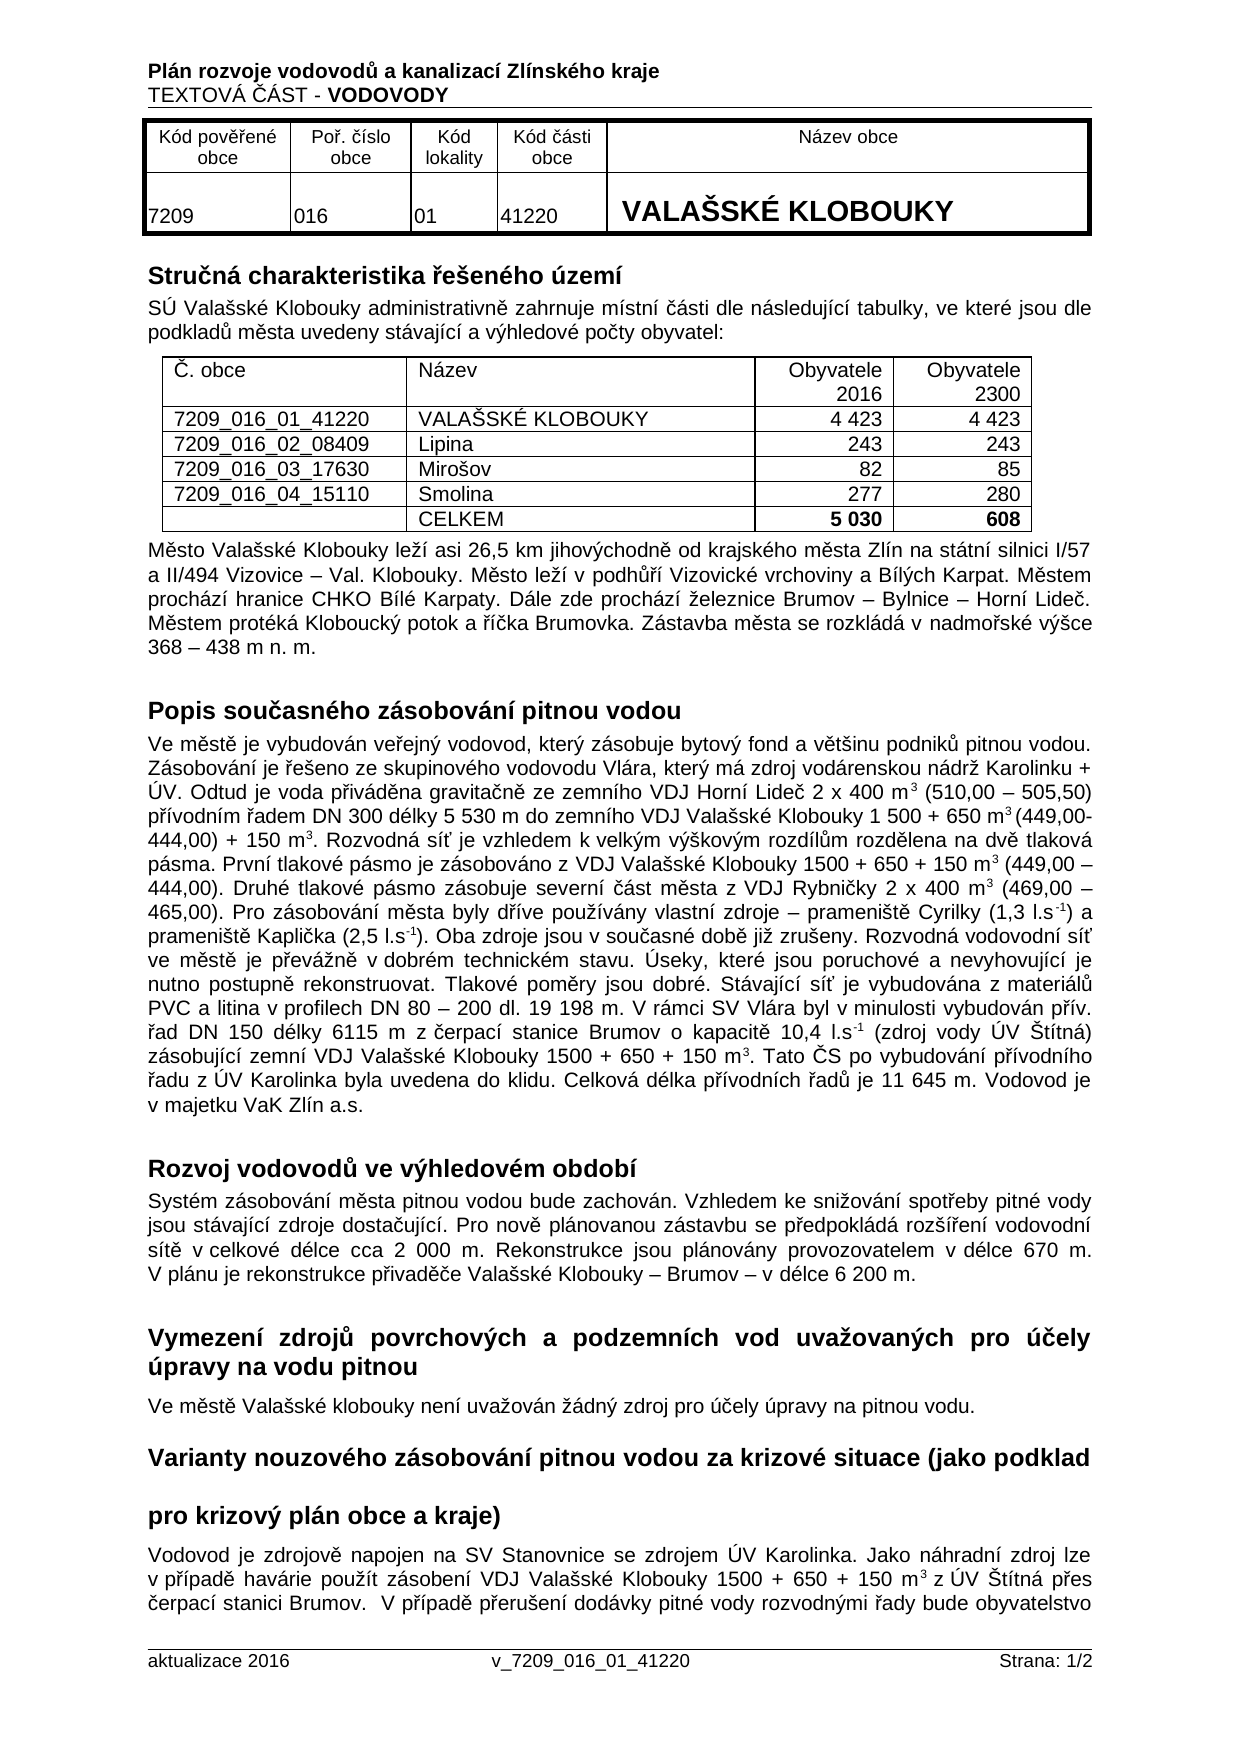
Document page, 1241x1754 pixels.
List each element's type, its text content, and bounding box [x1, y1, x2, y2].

subtitle Vymezení zdrojů povrchových a podzemních vod uvažovaných pro účely úpravy na vodu pitnou [148, 1323, 1092, 1381]
table_header Kód části obce [498, 123, 606, 172]
table_header Název obce [608, 123, 1087, 172]
table_cell Mirošov [407, 457, 754, 481]
text Ve městě Valašské klobouky není uvažován žádný zdroj pro účely úpravy na pitnou vodu. [148, 1394, 1092, 1418]
table_cell 7209_016_02_08409 [163, 432, 406, 456]
table_cell VALAŠSKÉ KLOBOUKY [407, 407, 754, 431]
table_header Název [407, 358, 754, 406]
table_header Kód lokality [412, 123, 497, 172]
table_cell 280 [894, 482, 1031, 506]
table_cell 7209_016_01_41220 [163, 407, 406, 431]
subtitle Varianty nouzového zásobování pitnou vodou za krizové situace (jako podklad pro krizový plán obce a kraje) [148, 1443, 1092, 1530]
table_cell 7209_016_04_15110 [163, 482, 406, 506]
subtitle Popis současného zásobování pitnou vodou [148, 696, 1092, 725]
table_header Obyvatele 2300 [894, 358, 1031, 406]
text SÚ Valašské Klobouky administrativně zahrnuje místní části dle následující tabulky, ve které jsou dle podkladů města uvedeny stávající a výhledové počty obyvatel: [148, 296, 1092, 344]
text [148, 1542, 1092, 1615]
table_cell 82 [756, 457, 893, 481]
table_header Kód pověřené obce [147, 123, 290, 172]
table_cell Smolina [407, 482, 754, 506]
text Město Valašské Klobouky leží asi 26,5 km jihovýchodně od krajského města Zlín na státní silnici I/57 a II/494 Vizovice – Val. Klobouky. Město leží v podhůří Vizovické vrchoviny a Bílých Karpat. Městem prochází hranice CHKO Bílé Karpaty. Dále zde prochází železnice Brumov – Bylnice – Horní Lideč. Městem protéká Kloboucký potok a říčka Brumovka. Zástavba města se rozkládá v nadmořské výšce 368 – 438 m n. m. [148, 538, 1092, 659]
table_header Poř. číslo obce [291, 123, 410, 172]
table_cell 5 030 [756, 507, 893, 531]
table_cell 4 423 [756, 407, 893, 431]
table_cell 243 [894, 432, 1031, 456]
table_cell 41220 [498, 173, 606, 231]
table_cell 7209 [147, 173, 290, 231]
table_cell 016 [291, 173, 410, 231]
table_cell 5 031 [894, 507, 1031, 531]
subtitle Stručná charakteristika řešeného území [148, 261, 1092, 289]
table_cell CELKEM [407, 507, 754, 531]
table_cell 7209_016_03_17630 [163, 457, 406, 481]
table_cell Lipina [407, 432, 754, 456]
text Ve městě je vybudován veřejný vodovod, který zásobuje bytový fond a většinu podniků pitnou vodou. Zásobování je řešeno ze skupinového vodovodu Vlára, který má zdroj vodárenskou nádrž Karolinku + ÚV. Odtud je voda přiváděna gravitačně ze zemního VDJ Horní Lideč 2 x 400 m3 (510,00 – 505,50) přívodním řadem DN 300 délky 5 530 m do zemního VDJ Valašské Klobouky 1 500 + 650 m3 (449,00-444,00) + 150 m3. Rozvodná síť je vzhledem k velkým výškovým rozdílům rozdělena na dvě tlaková pásma. První tlakové pásmo je zásobováno z VDJ Valašské Klobouky 1500 + 650 + 150 m3 (449,00 – 444,00). Druhé tlakové pásmo zásobuje severní část města z VDJ Rybničky 2 x 400 m3 (469,00 – 465,00). Pro zásobování města byly dříve používány vlastní zdroje – prameniště Cyrilky (1,3 l.s-1) a prameniště Kaplička (2,5 l.s-1). Oba zdroje jsou v současné době již zrušeny. Rozvodná vodovodní síť ve městě je převážně v dobrém technickém stavu. Úseky, které jsou poruchové a nevyhovující je nutno postupně rekonstruovat. Tlakové poměry jsou dobré. Stávající síť je vybudována z materiálů PVC a litina v profilech DN 80 – 200 dl. 19 198 m. V rámci SV Vlára byl v minulosti vybudován přív. řad DN 150 délky 6115 m z čerpací stanice Brumov o kapacitě 10,4 l.s-1 (zdroj vody ÚV Štítná) zásobující zemní VDJ Valašské Klobouky 1500 + 650 + 150 m3. Tato ČS po vybudování přívodního řadu z ÚV Karolinka byla uvedena do klidu. Celková délka přívodních řadů je 11 645 m. Vodovod je v majetku VaK Zlín a.s. [148, 732, 1092, 1117]
text Systém zásobování města pitnou vodou bude zachován. Vzhledem ke snižování spotřeby pitné vody jsou stávající zdroje dostačující. Pro nově plánovanou zástavbu se předpokládá rozšíření vodovodní sítě v celkové délce cca 2 000 m. Rekonstrukce jsou plánovány provozovatelem v délce 670 m. V plánu je rekonstrukce přivaděče Valašské Klobouky – Brumov – v délce 6 200 m. [148, 1189, 1092, 1286]
table_cell 243 [756, 432, 893, 456]
table_header Obyvatele 2016 [756, 358, 893, 406]
table_cell [163, 507, 406, 531]
subtitle Rozvoj vodovodů ve výhledovém období [148, 1154, 1092, 1183]
table_cell VALAŠSKÉ KLOBOUKY [608, 173, 1087, 231]
table_cell 01 [412, 173, 497, 231]
table_cell 4 423 [894, 407, 1031, 431]
table_cell 85 [894, 457, 1031, 481]
table_cell 277 [756, 482, 893, 506]
table_header Č. obce [163, 358, 406, 406]
